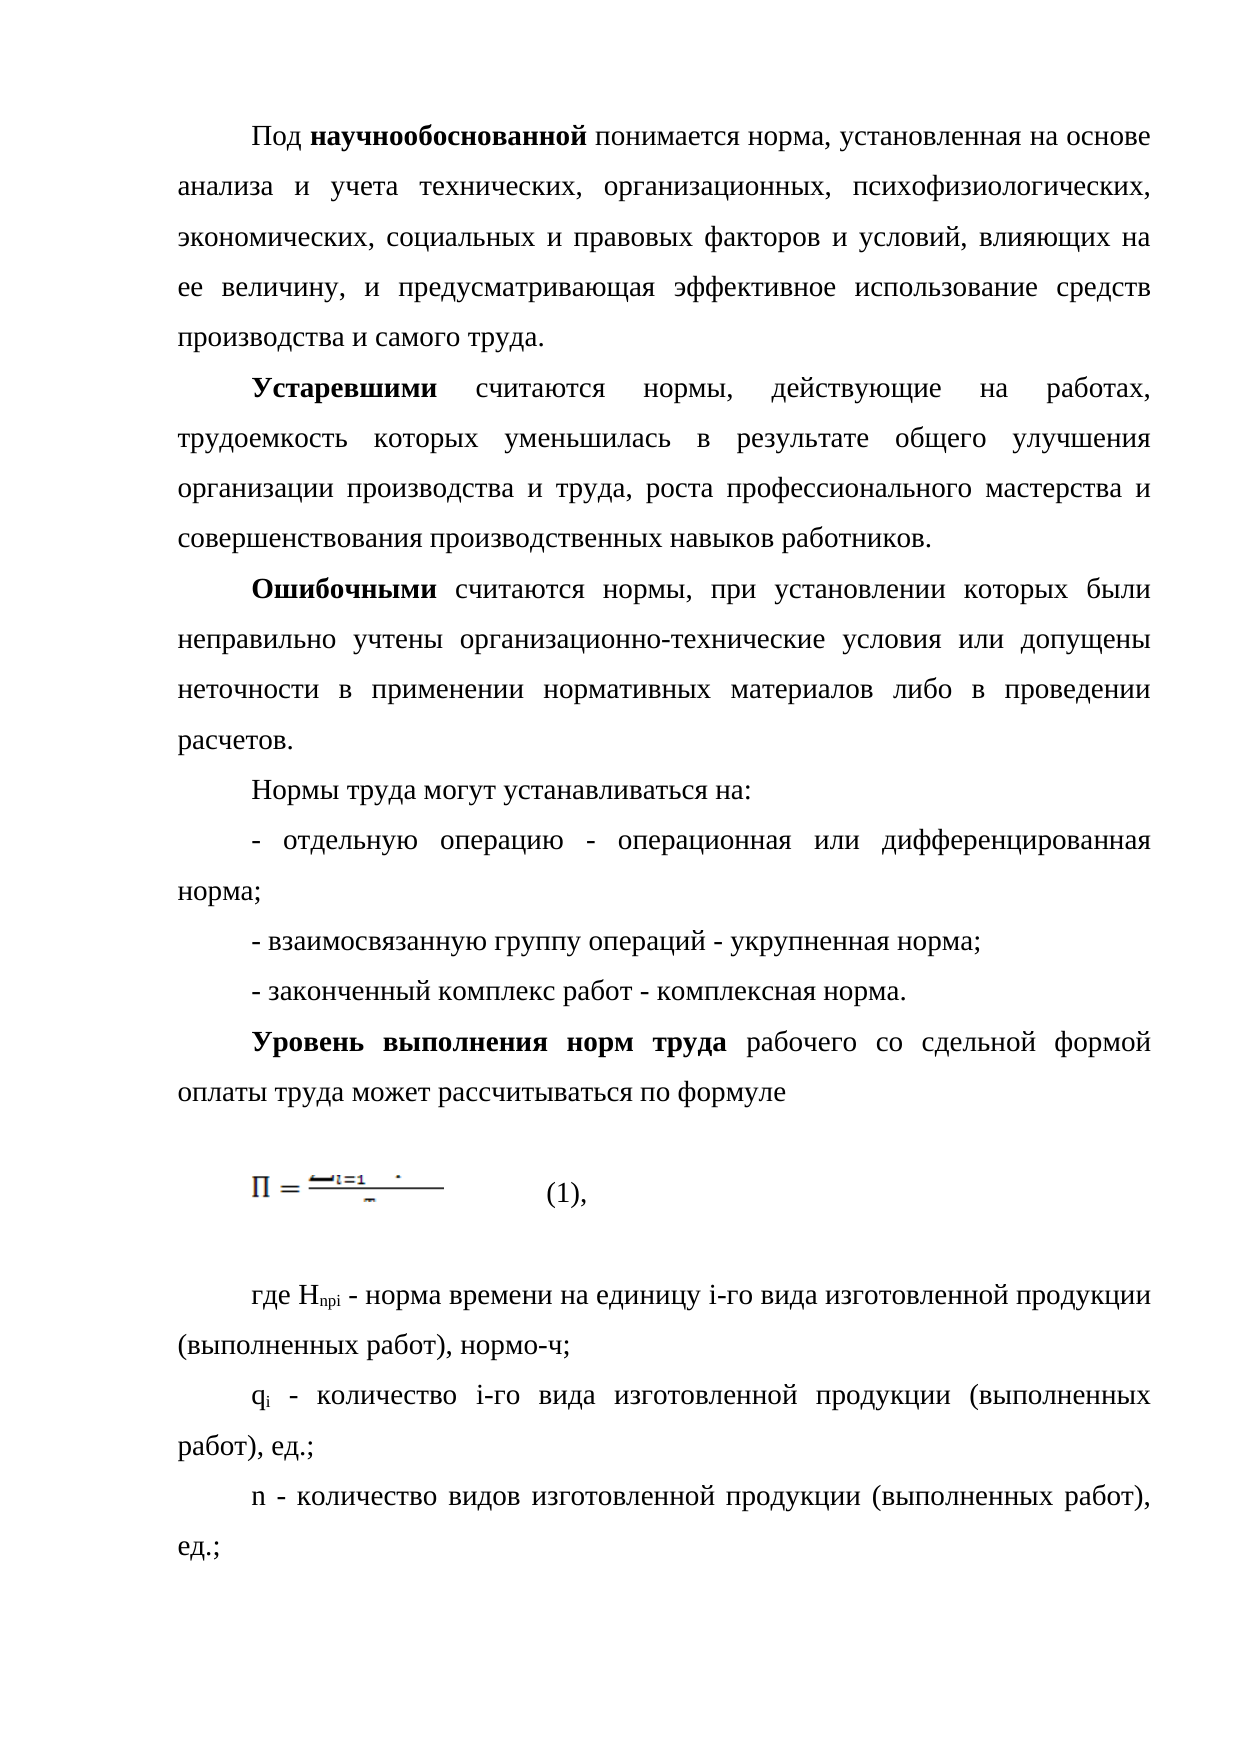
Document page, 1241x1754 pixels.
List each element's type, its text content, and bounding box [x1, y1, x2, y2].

text где Нnpi - норма времени на единицу i-го вида изготовленной продукции (выполненных работ), нормо-ч; [177, 1277, 1152, 1361]
text n - количество видов изготовленной продукции (выполненных работ), ед.; [177, 1478, 1152, 1562]
picture [251, 1175, 444, 1202]
text - законченный комплекс работ - комплексная норма. [177, 973, 1152, 1007]
text (1), [177, 1175, 1152, 1209]
text Устаревшими считаются нормы, действующие на работах, трудоемкость которых уменьшилась в результате общего улучшения организации производства и труда, роста профессионального мастерства и совершенствования производственных навыков работников. [177, 370, 1152, 554]
text qi - количество i-го вида изготовленной продукции (выполненных работ), ед.; [177, 1377, 1152, 1461]
text Нормы труда могут устанавливаться на: [177, 772, 1152, 806]
text - отдельную операцию - операционная или дифференцированная норма; [177, 822, 1152, 906]
text Под научнообоснованной понимается норма, установленная на основе анализа и учета технических, организационных, психофизиологических, экономических, социальных и правовых факторов и условий, влияющих на ее величину, и предусматривающая эффективное использование средств производства и самого труда. [177, 118, 1152, 353]
text Ошибочными считаются нормы, при установлении которых были неправильно учтены организационно-технические условия или допущены неточности в применении нормативных материалов либо в проведении расчетов. [177, 571, 1152, 755]
text Уровень выполнения норм труда рабочего со сдельной формой оплаты труда может рассчитываться по формуле [177, 1024, 1152, 1108]
text - взаимосвязанную группу операций - укрупненная норма; [177, 923, 1152, 957]
